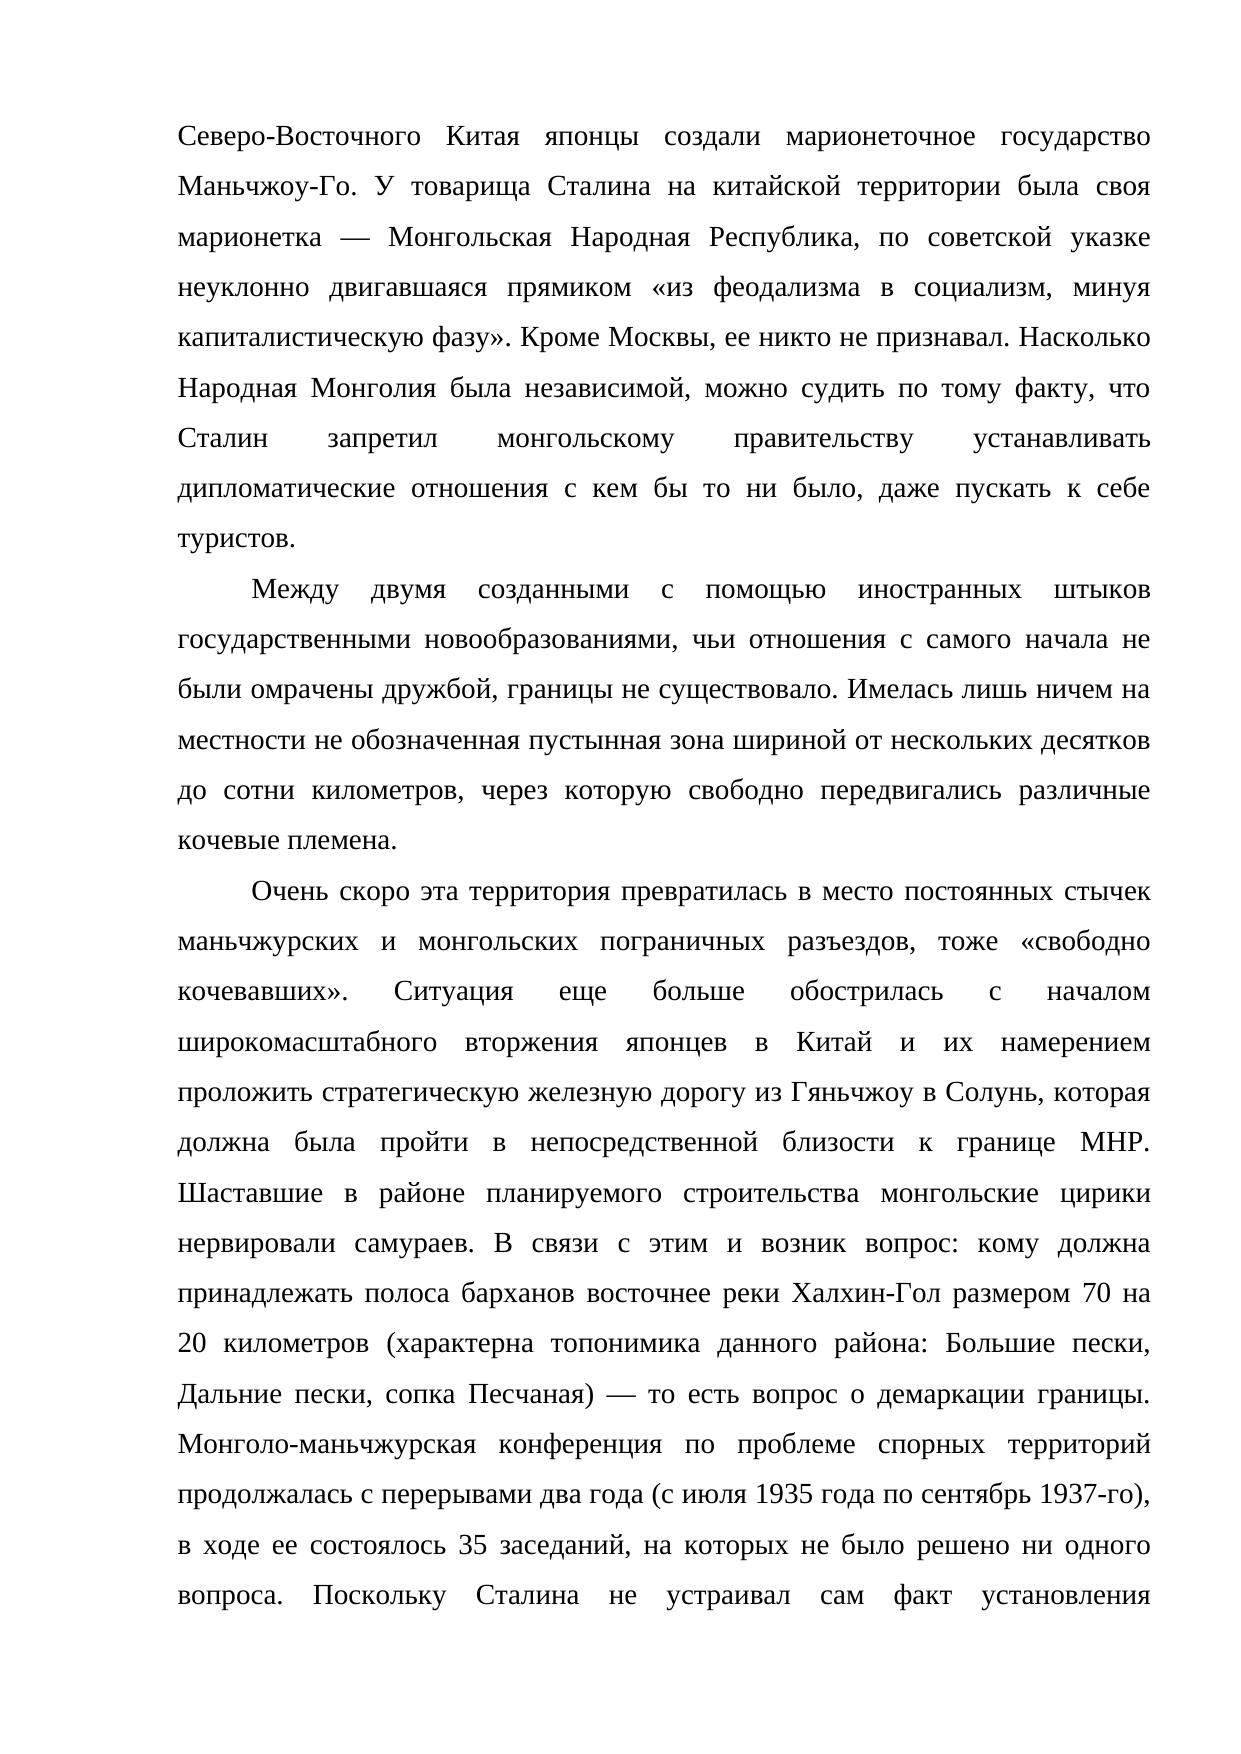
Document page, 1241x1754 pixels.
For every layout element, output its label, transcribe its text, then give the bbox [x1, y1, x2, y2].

text Между двумя созданными с помощью иностранных штыков государственными новообразованиями, чьи отношения с самого начала не были омрачены дружбой, границы не существовало. Имелась лишь ничем на местности не обозначенная пустынная зона шириной от нескольких десятков до сотни километров, через которую свободно передвигались различные кочевые племена. [177, 571, 1152, 856]
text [177, 118, 1152, 554]
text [177, 873, 1152, 1611]
